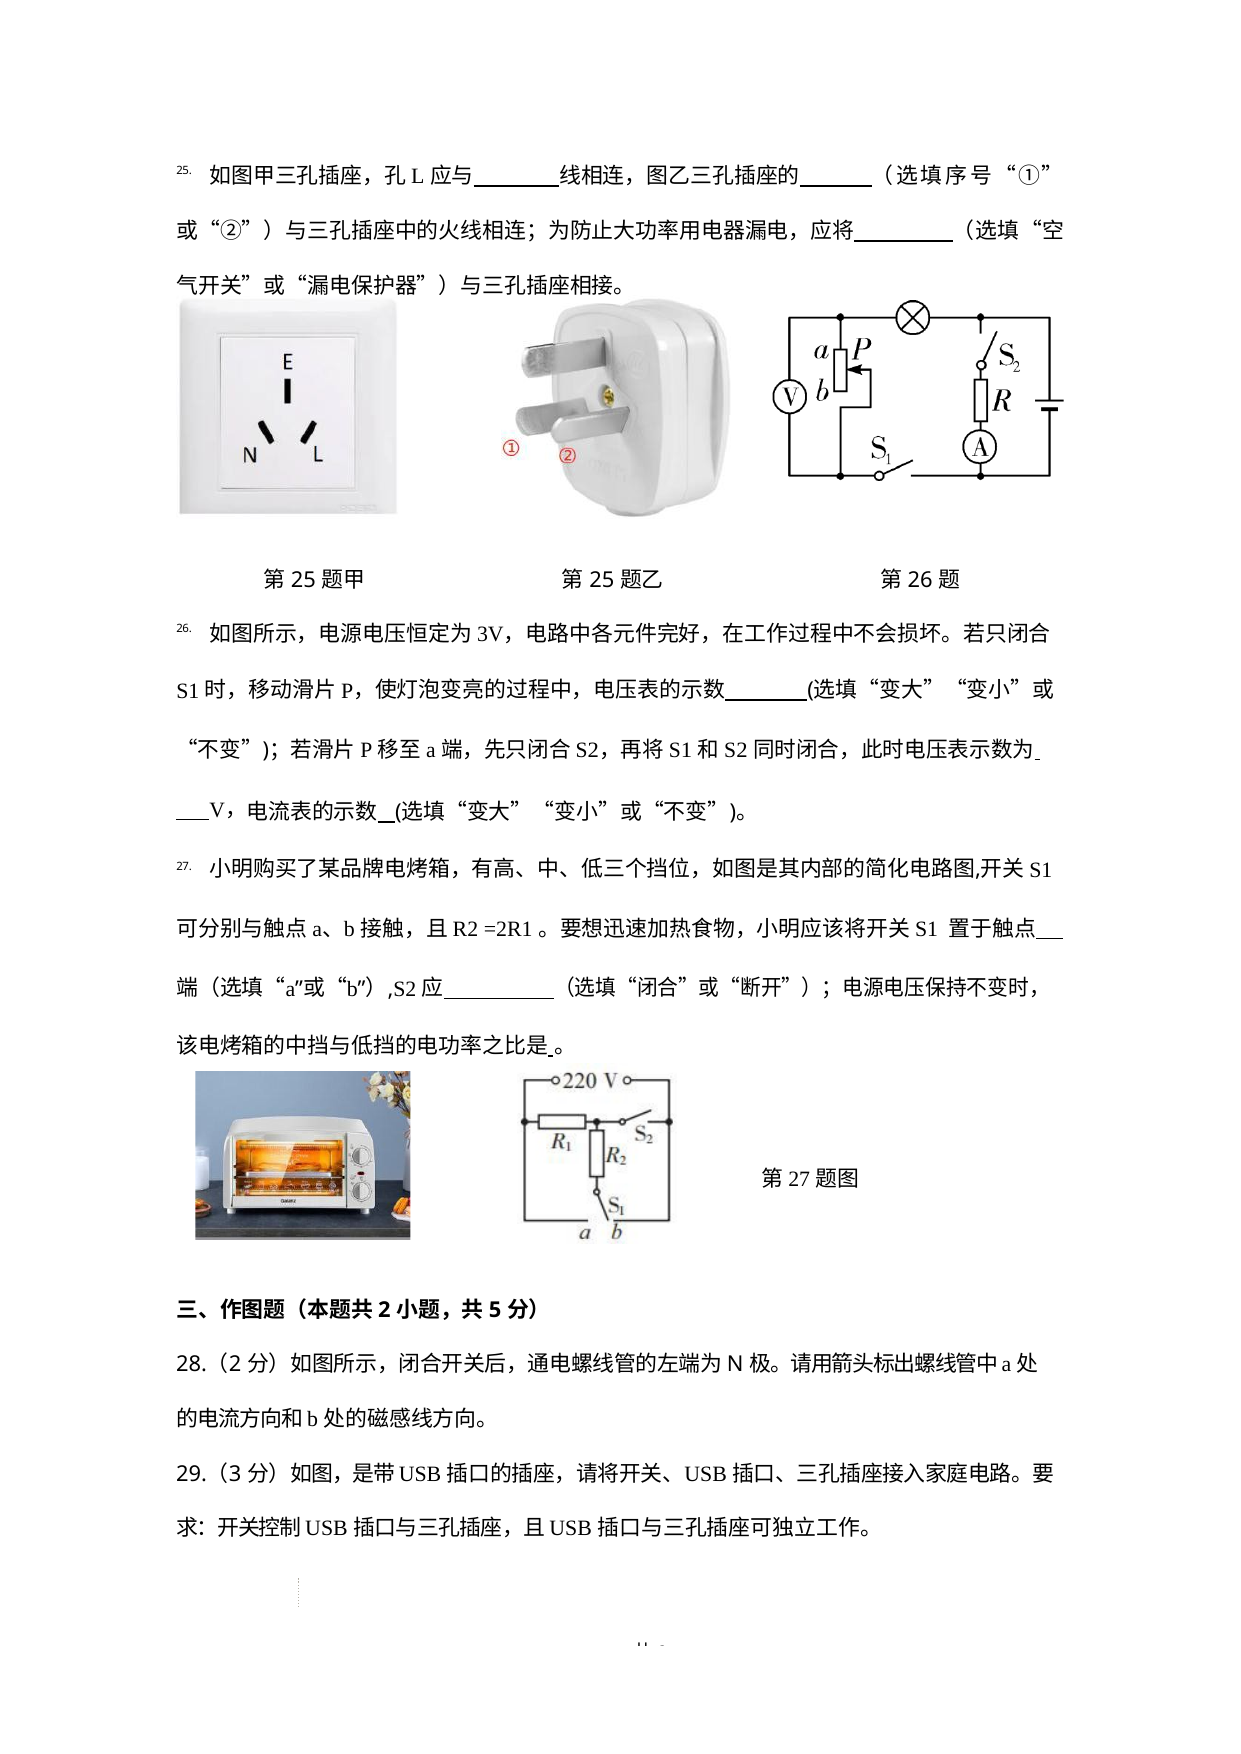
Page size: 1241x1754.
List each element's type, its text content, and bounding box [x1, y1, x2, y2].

list 如图甲三孔插座，孔 L 应与 线相连，图乙三孔插座的 （选填序号“①”或“②”）与三孔插座中的火线相连；为防止大功率用电器漏电，应将 （选填“空气开关”或“漏电保护器”）与三孔插座相接。 [176, 158, 1064, 299]
picture [772, 300, 1064, 481]
text 端（选填“a”或“b”）,S2 应 （选填“闭合”或“断开”）；电源电压保持不变时， 该电烤箱的中挡与低挡的电功率之比是 。 [176, 970, 1075, 1060]
list 小明购买了某品牌电烤箱，有高、中、低三个挡位，如图是其内部的简化电路图,开关 S1 可分别与触点 a、b 接触，且 R2 =2R1 。要想迅速加热食物，小明应该将开关 S1 置于触点 [176, 851, 1064, 946]
picture [501, 299, 732, 519]
subtitle 三、作图题（本题共 2 小题，共 5 分） [176, 1292, 1138, 1324]
text 第 25 题甲 第 25 题乙 第 26 题 [263, 564, 1138, 594]
text 29.（3 分）如图，是带 USB 插口的插座，请将开关、USB 插口、三孔插座接入家庭电路。要求：开关控制 USB 插口与三孔插座，且 USB 插口与三孔插座可独立工作。 [176, 1456, 1064, 1542]
text 28.（2 分）如图所示，闭合开关后，通电螺线管的左端为 N 极。请用箭头标出螺线管中 a 处的电流方向和 b 处的磁感线方向。 [176, 1346, 1055, 1432]
text 第 27 题图 [761, 1161, 1138, 1193]
picture [195, 1071, 411, 1240]
picture [176, 299, 399, 519]
list 如图所示，电源电压恒定为 3V，电路中各元件完好，在工作过程中不会损坏。若只闭合S1 时，移动滑片 P，使灯泡变亮的过程中，电压表的示数 (选填“变大”“变小”或“不变”)；若滑片 P 移至 a 端，先只闭合 S2，再将 S1 和 S2 同时闭合，此时电压表示数为 V，电流表的示数 (选填“变大”“变小”或“不变”)。 [176, 616, 1075, 826]
picture [517, 1063, 678, 1244]
